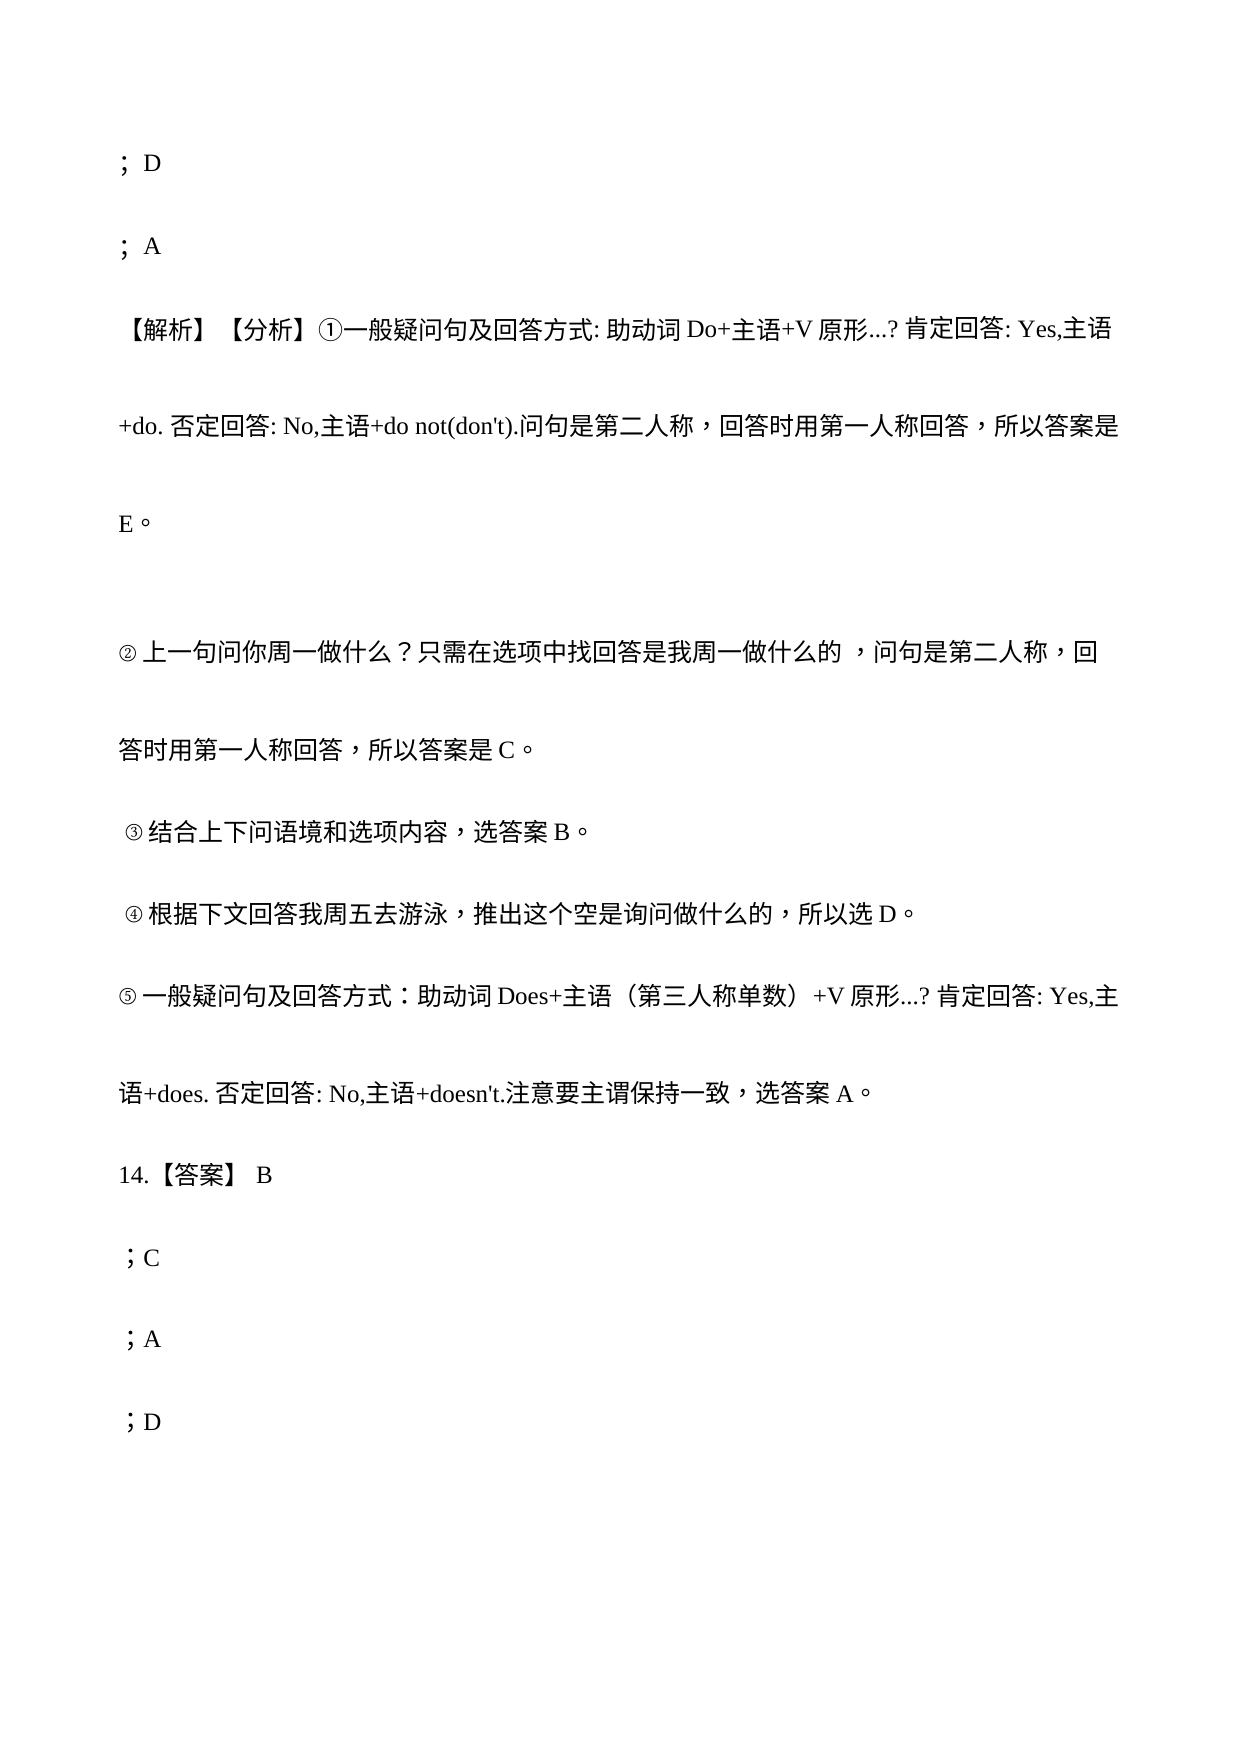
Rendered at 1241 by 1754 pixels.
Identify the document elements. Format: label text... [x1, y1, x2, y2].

text ②上一句问你周一做什么？只需在选项中找回答是我周一做什么的 ，问句是第二人称，回答时用第一人称回答，所以答案是C。 [118, 619, 1122, 782]
text ；D [118, 129, 1122, 194]
text ④根据下文回答我周五去游泳，推出这个空是询问做什么的，所以选D。 [118, 881, 1122, 946]
text ⑤一般疑问句及回答方式：助动词Does+主语（第三人称单数）+V原形...? 肯定回答: Yes,主语+does. 否定回答: No,主语+doesn't.注意要主谓保持一致，选答案A。 [118, 963, 1122, 1126]
text ；C [118, 1224, 1122, 1289]
text ；D [118, 1388, 1122, 1453]
text ③结合上下问语境和选项内容，选答案B。 [118, 799, 1122, 864]
text 14.【答案】 B [118, 1142, 1122, 1207]
text 【解析】【分析】①一般疑问句及回答方式: 助动词Do+主语+V原形...? 肯定回答: Yes,主语+do. 否定回答: No,主语+do not(don't).问句是第二人称，回答时用第一人称回答，所以答案是E。 [118, 296, 1122, 556]
text ；A [118, 213, 1122, 278]
text ；A [118, 1306, 1122, 1371]
